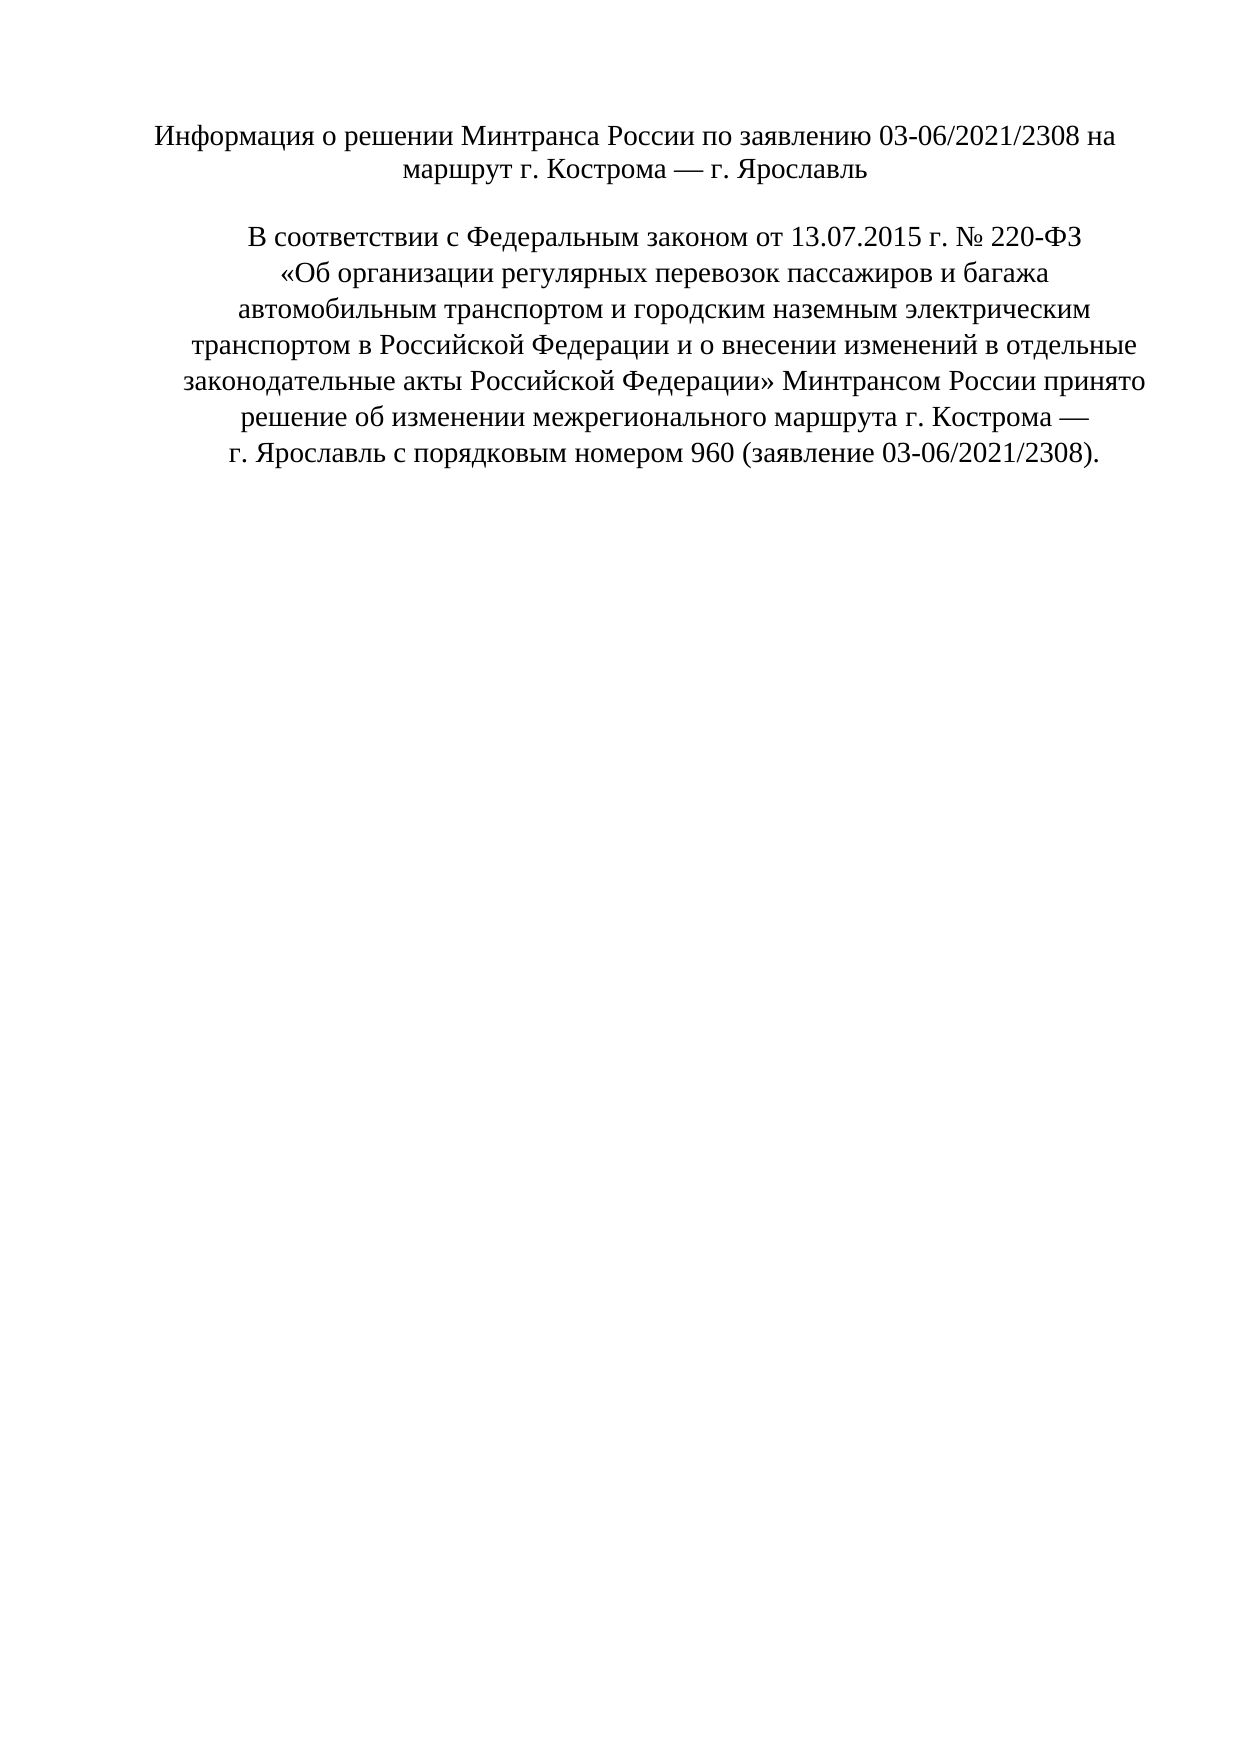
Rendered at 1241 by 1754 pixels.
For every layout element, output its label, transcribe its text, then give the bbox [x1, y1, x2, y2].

text Информация о решении Минтранса России по заявлению 03-06/2021/2308 на маршрут г. Кострома — г. Ярославль [118, 118, 1152, 185]
text В соответствии с Федеральным законом от 13.07.2015 г. № 220-ФЗ «Об организации регулярных перевозок пассажиров и багажа автомобильным транспортом и городским наземным электрическим транспортом в Российской Федерации и о внесении изменений в отдельные законодательные акты Российской Федерации» Минтрансом России принято решение об изменении межрегионального маршрута г. Кострома — г. Ярославль с порядковым номером 960 (заявление 03-06/2021/2308). [177, 219, 1152, 469]
